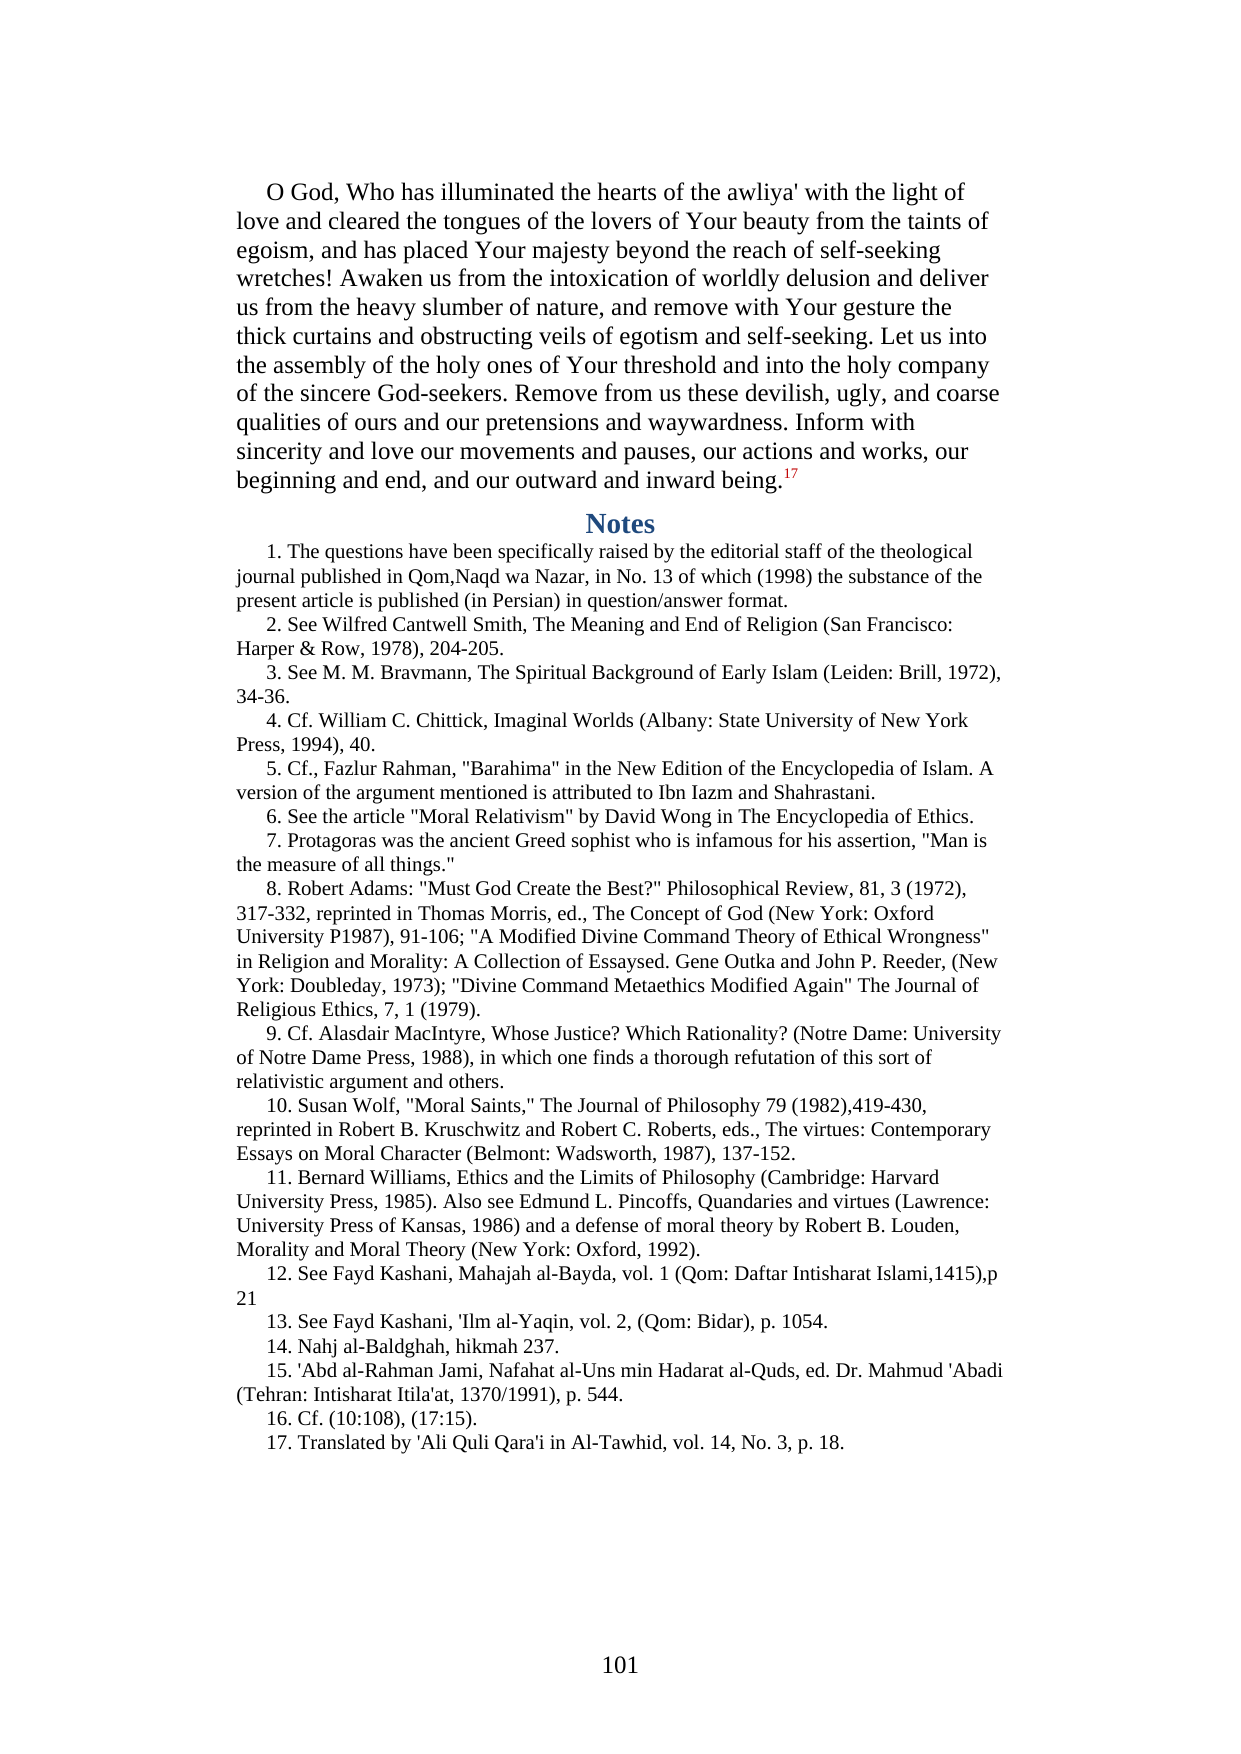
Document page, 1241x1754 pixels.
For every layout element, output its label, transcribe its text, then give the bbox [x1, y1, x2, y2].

text 10. Susan Wolf, "Moral Saints," The Journal of Philosophy 79 (1982),419-430, reprinted in Robert B. Kruschwitz and Robert C. Roberts, eds., The virtues: Contemporary Essays on Moral Character (Belmont: Wadsworth, 1987), 137-152. [236, 1093, 1004, 1165]
text 16. Cf. (10:108), (17:15). [236, 1406, 1004, 1430]
text 5. Cf., Fazlur Rahman, "Barahima" in the New Edition of the Encyclopedia of Islam. A version of the argument mentioned is attributed to Ibn Iazm and Shahrastani. [236, 756, 1004, 804]
text 9. Cf. Alasdair MacIntyre, Whose Justice? Which Rationality? (Notre Dame: University of Notre Dame Press, 1988), in which one finds a thorough refutation of this sort of relativistic argument and others. [236, 1021, 1004, 1093]
text 4. Cf. William C. Chittick, Imaginal Worlds (Albany: State University of New York Press, 1994), 40. [236, 708, 1004, 756]
subtitle Notes [236, 506, 1004, 539]
text 2. See Wilfred Cantwell Smith, The Meaning and End of Religion (San Francisco: Harper & Row, 1978), 204-205. [236, 612, 1004, 660]
text 1. The questions have been specifically raised by the editorial staff of the theological journal published in Qom,Naqd wa Nazar, in No. 13 of which (1998) the substance of the present article is published (in Persian) in question/answer format. [236, 539, 1004, 612]
text 7. Protagoras was the ancient Greed sophist who is infamous for his assertion, "Man is the measure of all things." [236, 828, 1004, 876]
text 3. See M. M. Bravmann, The Spiritual Background of Early Islam (Leiden: Brill, 1972), 34-36. [236, 660, 1004, 708]
text 8. Robert Adams: "Must God Create the Best?" Philosophical Review, 81, 3 (1972), 317-332, reprinted in Thomas Morris, ed., The Concept of God (New York: Oxford University P1987), 91-106; "A Modified Divine Command Theory of Ethical Wrongness" in Religion and Morality: A Collection of Essaysed. Gene Outka and John P. Reeder, (New York: Doubleday, 1973); "Divine Command Metaethics Modified Again" The Journal of Religious Ethics, 7, 1 (1979). [236, 876, 1004, 1021]
text 11. Bernard Williams, Ethics and the Limits of Philosophy (Cambridge: Harvard University Press, 1985). Also see Edmund L. Pincoffs, Quandaries and virtues (Lawrence: University Press of Kansas, 1986) and a defense of moral theory by Robert B. Louden, Morality and Moral Theory (New York: Oxford, 1992). [236, 1165, 1004, 1261]
text 6. See the article "Moral Relativism" by David Wong in The Encyclopedia of Ethics. [236, 804, 1004, 828]
text 14. Nahj al-Baldghah, hikmah 237. [236, 1333, 1004, 1358]
text 17. Translated by 'Ali Quli Qara'i in Al-Tawhid, vol. 14, No. 3, p. 18. [236, 1430, 1004, 1454]
text 15. 'Abd al-Rahman Jami, Nafahat al-Uns min Hadarat al-Quds, ed. Dr. Mahmud 'Abadi (Tehran: Intisharat Itila'at, 1370/1991), p. 544. [236, 1358, 1004, 1406]
text 12. See Fayd Kashani, Mahajah al-Bayda, vol. 1 (Qom: Daftar Intisharat Islami,1415),p 21 [236, 1261, 1004, 1309]
text O God, Who has illuminated the hearts of the awliya' with the light of love and cleared the tongues of the lovers of Your beauty from the taints of egoism, and has placed Your majesty beyond the reach of self-seeking wretches! Awaken us from the intoxication of worldly delusion and deliver us from the heavy slumber of nature, and remove with Your gesture the thick curtains and obstructing veils of egotism and self-seeking. Let us into the assembly of the holy ones of Your threshold and into the holy company of the sincere God-seekers. Remove from us these devilish, ugly, and coarse qualities of ours and our pretensions and waywardness. Inform with sincerity and love our movements and pauses, our actions and works, our beginning and end, and our outward and inward being.17 [236, 177, 1004, 493]
text 13. See Fayd Kashani, 'Ilm al-Yaqin, vol. 2, (Qom: Bidar), p. 1054. [236, 1309, 1004, 1333]
